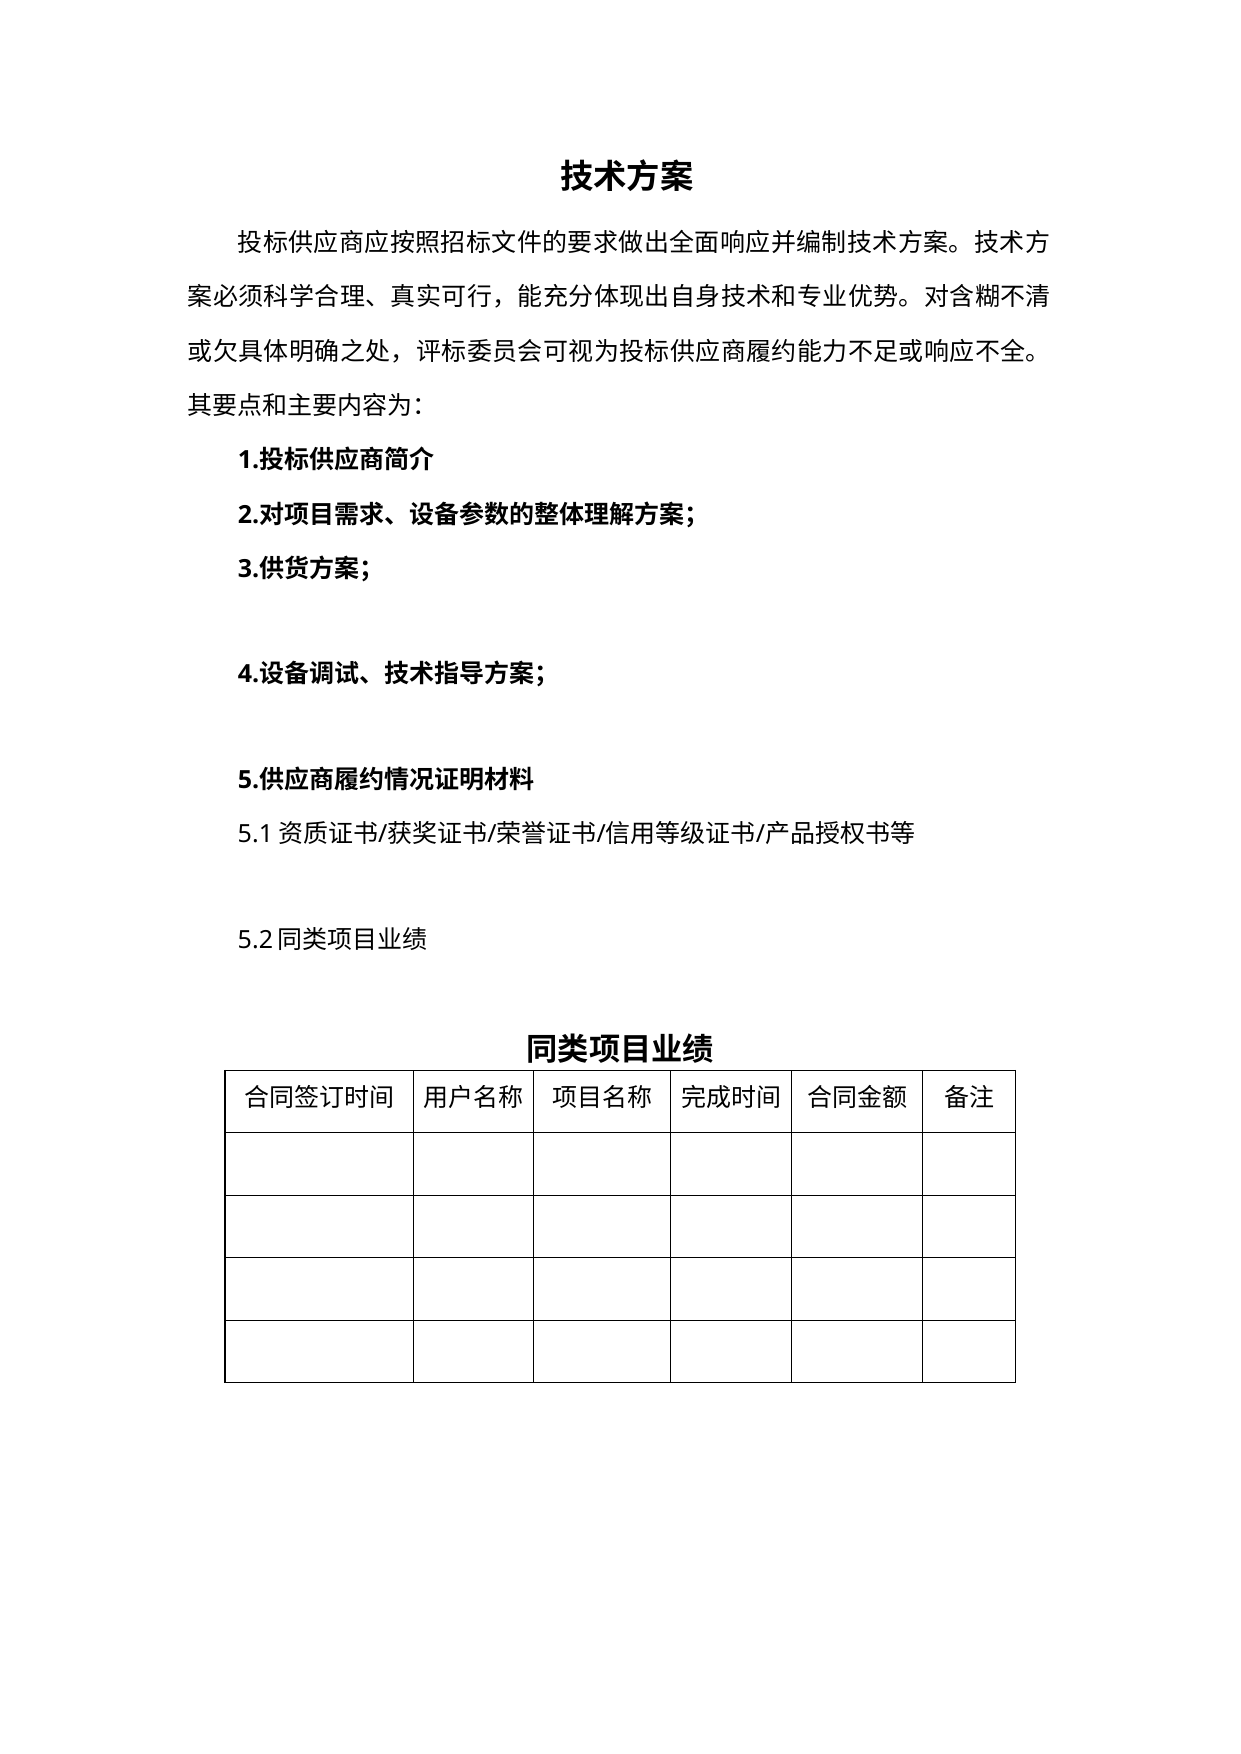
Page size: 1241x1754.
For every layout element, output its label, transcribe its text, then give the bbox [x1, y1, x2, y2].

table_header 用户名称 [414, 1071, 533, 1132]
text 4.设备调试、技术指导方案； [187, 654, 1053, 690]
table_cell [226, 1258, 413, 1320]
table_cell [923, 1133, 1015, 1195]
table_cell [671, 1258, 791, 1320]
table_header 备注 [923, 1071, 1015, 1132]
table_cell [534, 1133, 670, 1195]
table_cell [226, 1196, 413, 1257]
table_cell [923, 1258, 1015, 1320]
table_cell [226, 1321, 413, 1382]
text 投标供应商应按照招标文件的要求做出全面响应并编制技术方案。技术方案必须科学合理、真实可行，能充分体现出自身技术和专业优势。对含糊不清或欠具体明确之处，评标委员会可视为投标供应商履约能力不足或响应不全。其要点和主要内容为： [187, 222, 1053, 422]
table_cell [534, 1321, 670, 1382]
table_header 完成时间 [671, 1071, 791, 1132]
table_cell [534, 1258, 670, 1320]
table_cell [923, 1196, 1015, 1257]
table_cell [792, 1321, 922, 1382]
table_cell [671, 1321, 791, 1382]
text 5.供应商履约情况证明材料 [187, 759, 1053, 796]
text 3.供货方案； [187, 548, 1053, 585]
text 技术方案 [187, 150, 1053, 198]
text 5.1资质证书/获奖证书/荣誉证书/信用等级证书/产品授权书等 [187, 814, 1053, 850]
table_cell [534, 1196, 670, 1257]
text 2.对项目需求、设备参数的整体理解方案； [187, 494, 1053, 530]
table_cell [792, 1258, 922, 1320]
table_cell [671, 1196, 791, 1257]
text 1.投标供应商简介 [187, 440, 1053, 476]
table_header 合同签订时间 [226, 1071, 413, 1132]
table_header 合同金额 [792, 1071, 922, 1132]
table_cell [414, 1321, 533, 1382]
text 5.2同类项目业绩 [187, 919, 1053, 955]
text 同类项目业绩 [187, 1024, 1053, 1070]
table_cell [414, 1258, 533, 1320]
table_cell [923, 1321, 1015, 1382]
table_header 项目名称 [534, 1071, 670, 1132]
table_cell [414, 1133, 533, 1195]
table_cell [414, 1196, 533, 1257]
table_cell [792, 1196, 922, 1257]
table_cell [671, 1133, 791, 1195]
table_cell [226, 1133, 413, 1195]
table_cell [792, 1133, 922, 1195]
